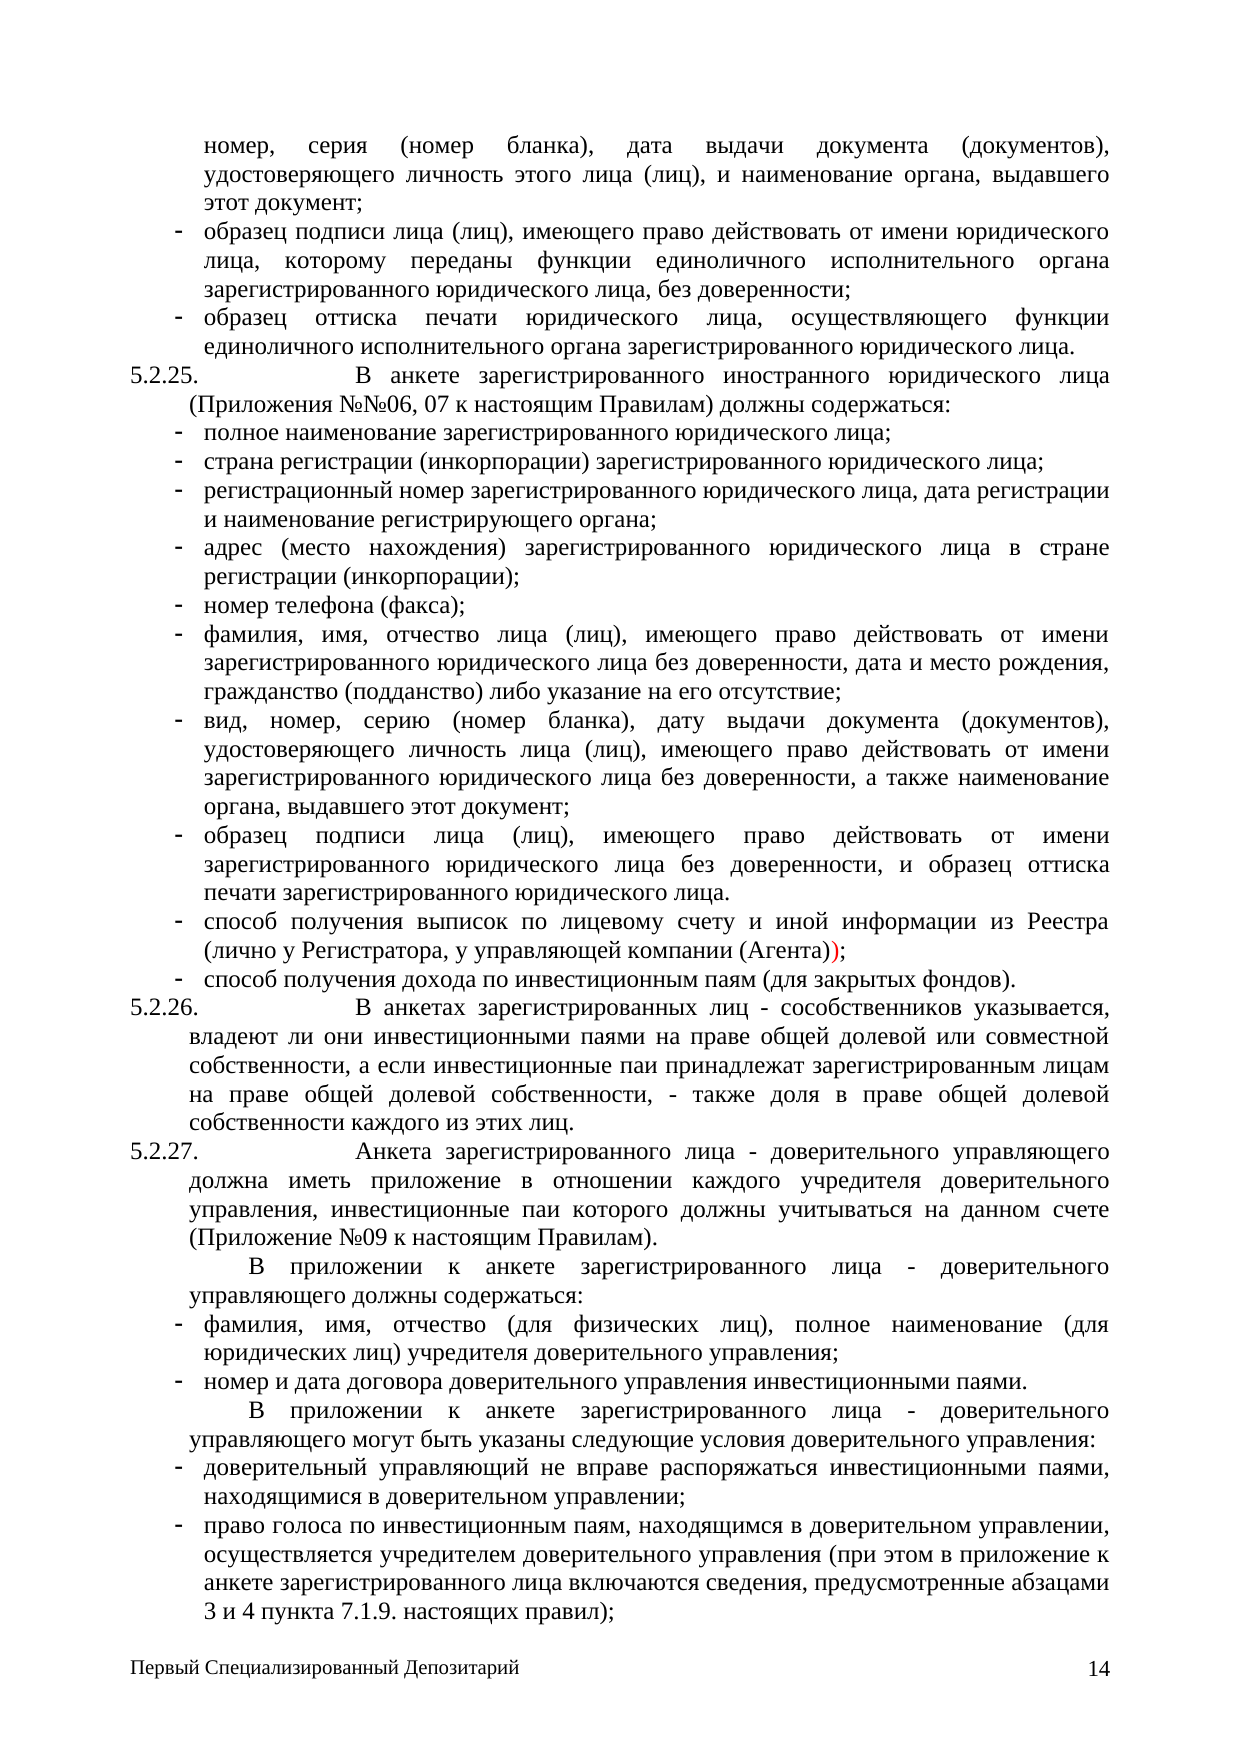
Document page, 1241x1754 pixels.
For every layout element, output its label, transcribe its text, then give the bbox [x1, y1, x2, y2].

list адрес (место нахождения) зарегистрированного юридического лица в стране регистрации (инкорпорации); [174, 532, 1110, 590]
list фамилия, имя, отчество (для физических лиц), полное наименование (для юридических лиц) учредителя доверительного управления; [174, 1309, 1110, 1366]
list образец подписи лица (лиц), имеющего право действовать от имени зарегистрированного юридического лица без доверенности, и образец оттиска печати зарегистрированного юридического лица. [174, 820, 1110, 906]
list номер и дата договора доверительного управления инвестиционными паями. [174, 1366, 1110, 1395]
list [174, 130, 1110, 216]
list номер телефона (факса); [174, 590, 1110, 619]
text В приложении к анкете зарегистрированного лица - доверительного управляющего могут быть указаны следующие условия доверительного управления: [189, 1395, 1110, 1452]
list фамилия, имя, отчество лица (лиц), имеющего право действовать от имени зарегистрированного юридического лица без доверенности, дата и место рождения, гражданство (подданство) либо указание на его отсутствие; [174, 619, 1110, 705]
list способ получения дохода по инвестиционным паям (для закрытых фондов). [174, 964, 1110, 992]
list В анкетах зарегистрированных лиц - сособственников указывается, владеют ли они инвестиционными паями на праве общей долевой или совместной собственности, а если инвестиционные паи принадлежат зарегистрированным лицам на праве общей долевой собственности, - также доля в праве общей долевой собственности каждого из этих лиц. [130, 992, 1110, 1136]
list регистрационный номер зарегистрированного юридического лица, дата регистрации и наименование регистрирующего органа; [174, 475, 1110, 532]
list страна регистрации (инкорпорации) зарегистрированного юридического лица; [174, 446, 1110, 475]
list В анкете зарегистрированного иностранного юридического лица (Приложения №№06, 07 к настоящим Правилам) должны содержаться: [130, 360, 1110, 417]
list образец подписи лица (лиц), имеющего право действовать от имени юридического лица, которому переданы функции единоличного исполнительного органа зарегистрированного юридического лица, без доверенности; [174, 216, 1110, 302]
list способ получения выписок по лицевому счету и иной информации из Реестра (лично у Регистратора, у управляющей компании (Агента)); [174, 906, 1110, 964]
list образец оттиска печати юридического лица, осуществляющего функции единоличного исполнительного органа зарегистрированного юридического лица. [174, 302, 1110, 360]
list Анкета зарегистрированного лица - доверительного управляющего должна иметь приложение в отношении каждого учредителя доверительного управления, инвестиционные паи которого должны учитываться на данном счете (Приложение №09 к настоящим Правилам). [130, 1136, 1110, 1251]
list вид, номер, серию (номер бланка), дату выдачи документа (документов), удостоверяющего личность лица (лиц), имеющего право действовать от имени зарегистрированного юридического лица без доверенности, а также наименование органа, выдавшего этот документ; [174, 705, 1110, 820]
list полное наименование зарегистрированного юридического лица; [174, 417, 1110, 446]
list право голоса по инвестиционным паям, находящимся в доверительном управлении, осуществляется учредителем доверительного управления (при этом в приложение к анкете зарегистрированного лица включаются сведения, предусмотренные абзацами 3 и 4 пункта 7.1.9. настоящих правил); [174, 1510, 1110, 1625]
text В приложении к анкете зарегистрированного лица - доверительного управляющего должны содержаться: [189, 1251, 1110, 1309]
list доверительный управляющий не вправе распоряжаться инвестиционными паями, находящимися в доверительном управлении; [174, 1452, 1110, 1510]
